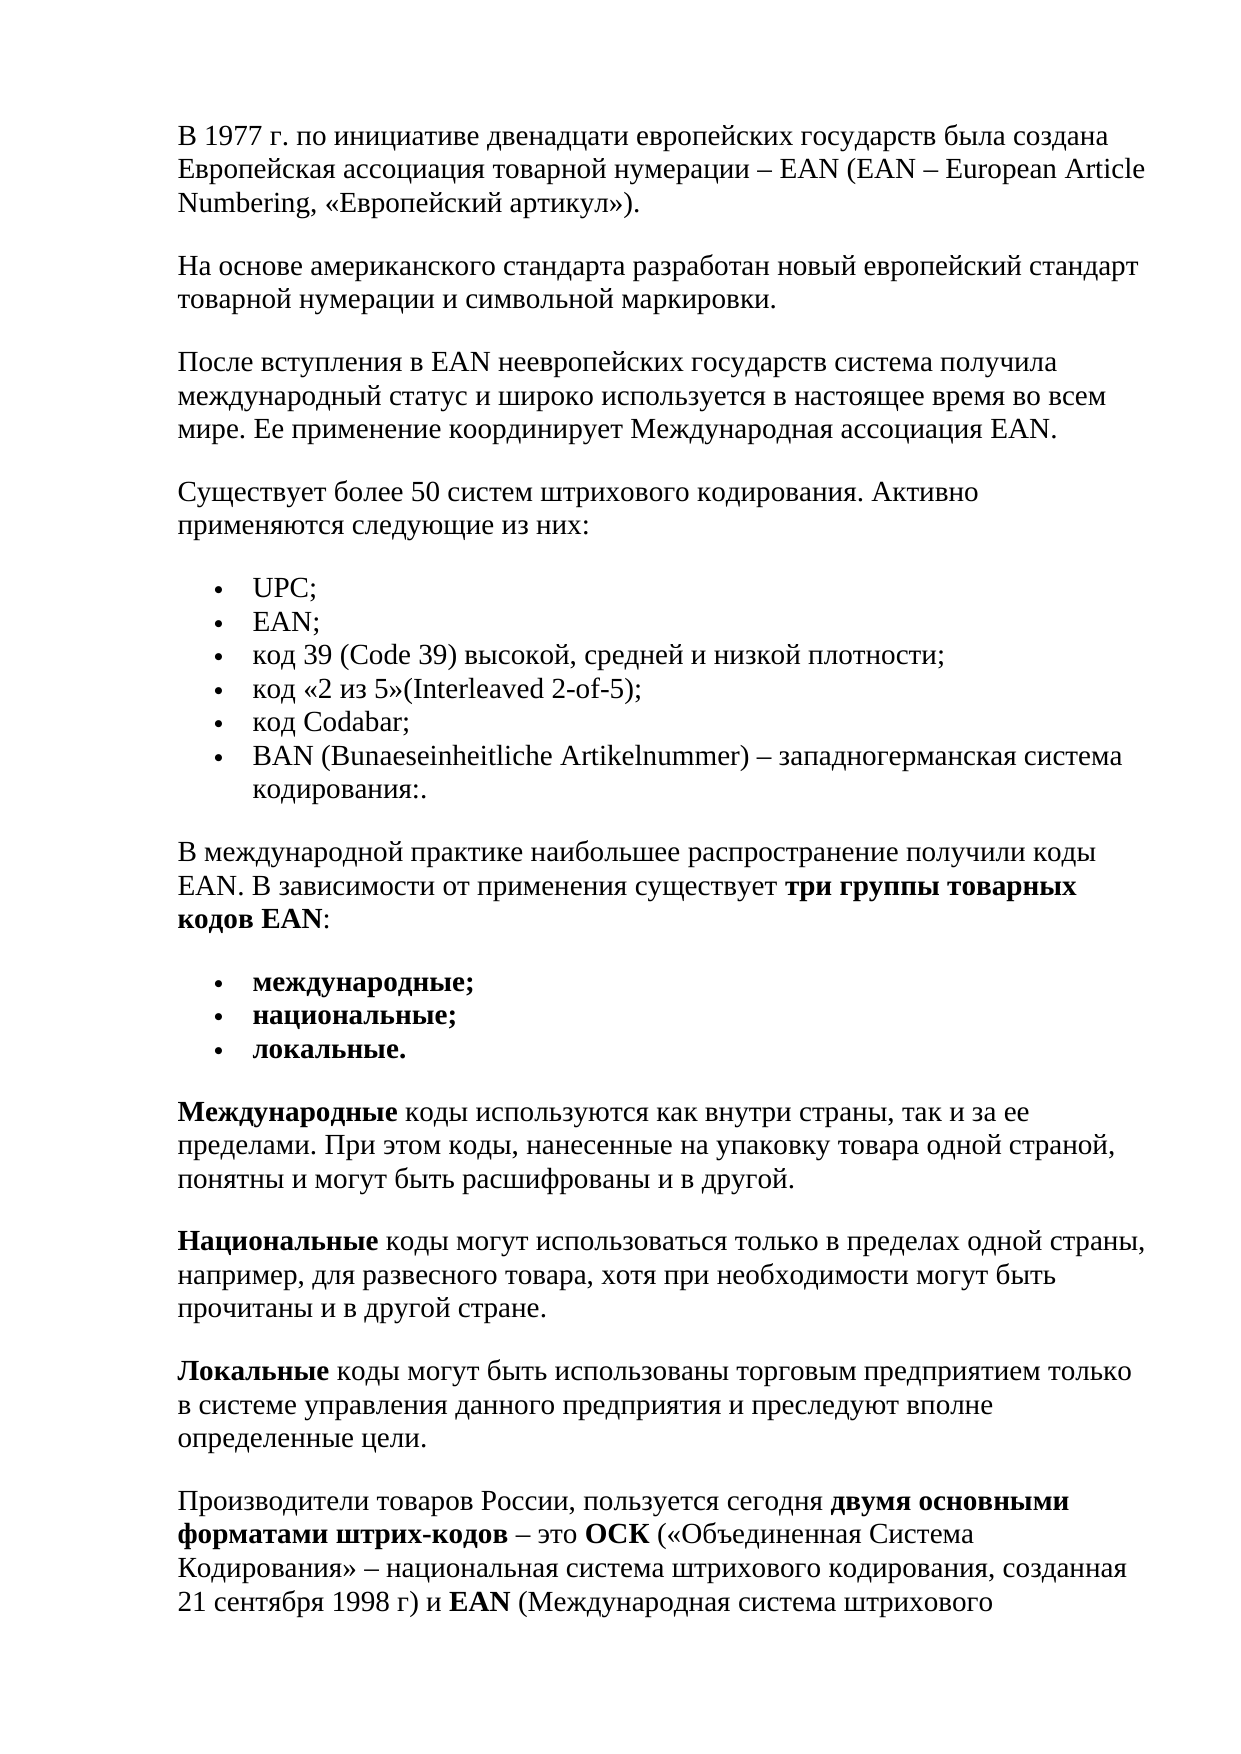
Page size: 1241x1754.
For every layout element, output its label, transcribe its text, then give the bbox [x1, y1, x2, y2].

text После вступления в EAN неевропейских государств система получила международный статус и широко используется в настоящее время во всем мире. Ее применение координирует Международная ассоциация EAN. [177, 344, 1152, 445]
list BAN (Bunaeseinheitliche Artikelnummer) – западногерманская система кодирования:. [215, 738, 1152, 805]
text В 1977 г. по инициативе двенадцати европейских государств была создана Европейская ассоциация товарной нумерации – EAN (EAN – European Article Numbering, «Европейский артикул»). [177, 118, 1152, 219]
list национальные; [215, 997, 1152, 1031]
list локальные. [215, 1031, 1152, 1064]
text Существует более 50 систем штрихового кодирования. Активно применяются следующие из них: [177, 474, 1152, 541]
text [177, 1483, 1152, 1617]
list EAN; [215, 604, 1152, 637]
list UPC; [215, 570, 1152, 604]
text Локальные коды могут быть использованы торговым предприятием только в системе управления данного предприятия и преследуют вполне определенные цели. [177, 1353, 1152, 1454]
list код 39 (Code 39) высокой, средней и низкой плотности; [215, 637, 1152, 671]
text В международной практике наибольшее распространение получили коды EAN. В зависимости от применения существует три группы товарных кодов EAN: [177, 834, 1152, 935]
list международные; [215, 964, 1152, 997]
text Национальные коды могут использоваться только в пределах одной страны, например, для развесного товара, хотя при необходимости могут быть прочитаны и в другой стране. [177, 1223, 1152, 1324]
list код Codabar; [215, 704, 1152, 738]
list код «2 из 5»(Interleaved 2-of-5); [215, 671, 1152, 704]
text На основе американского стандарта разработан новый европейский стандарт товарной нумерации и символьной маркировки. [177, 248, 1152, 315]
text Международные коды используются как внутри страны, так и за ее пределами. При этом коды, нанесенные на упаковку товара одной страной, понятны и могут быть расшифрованы и в другой. [177, 1094, 1152, 1194]
